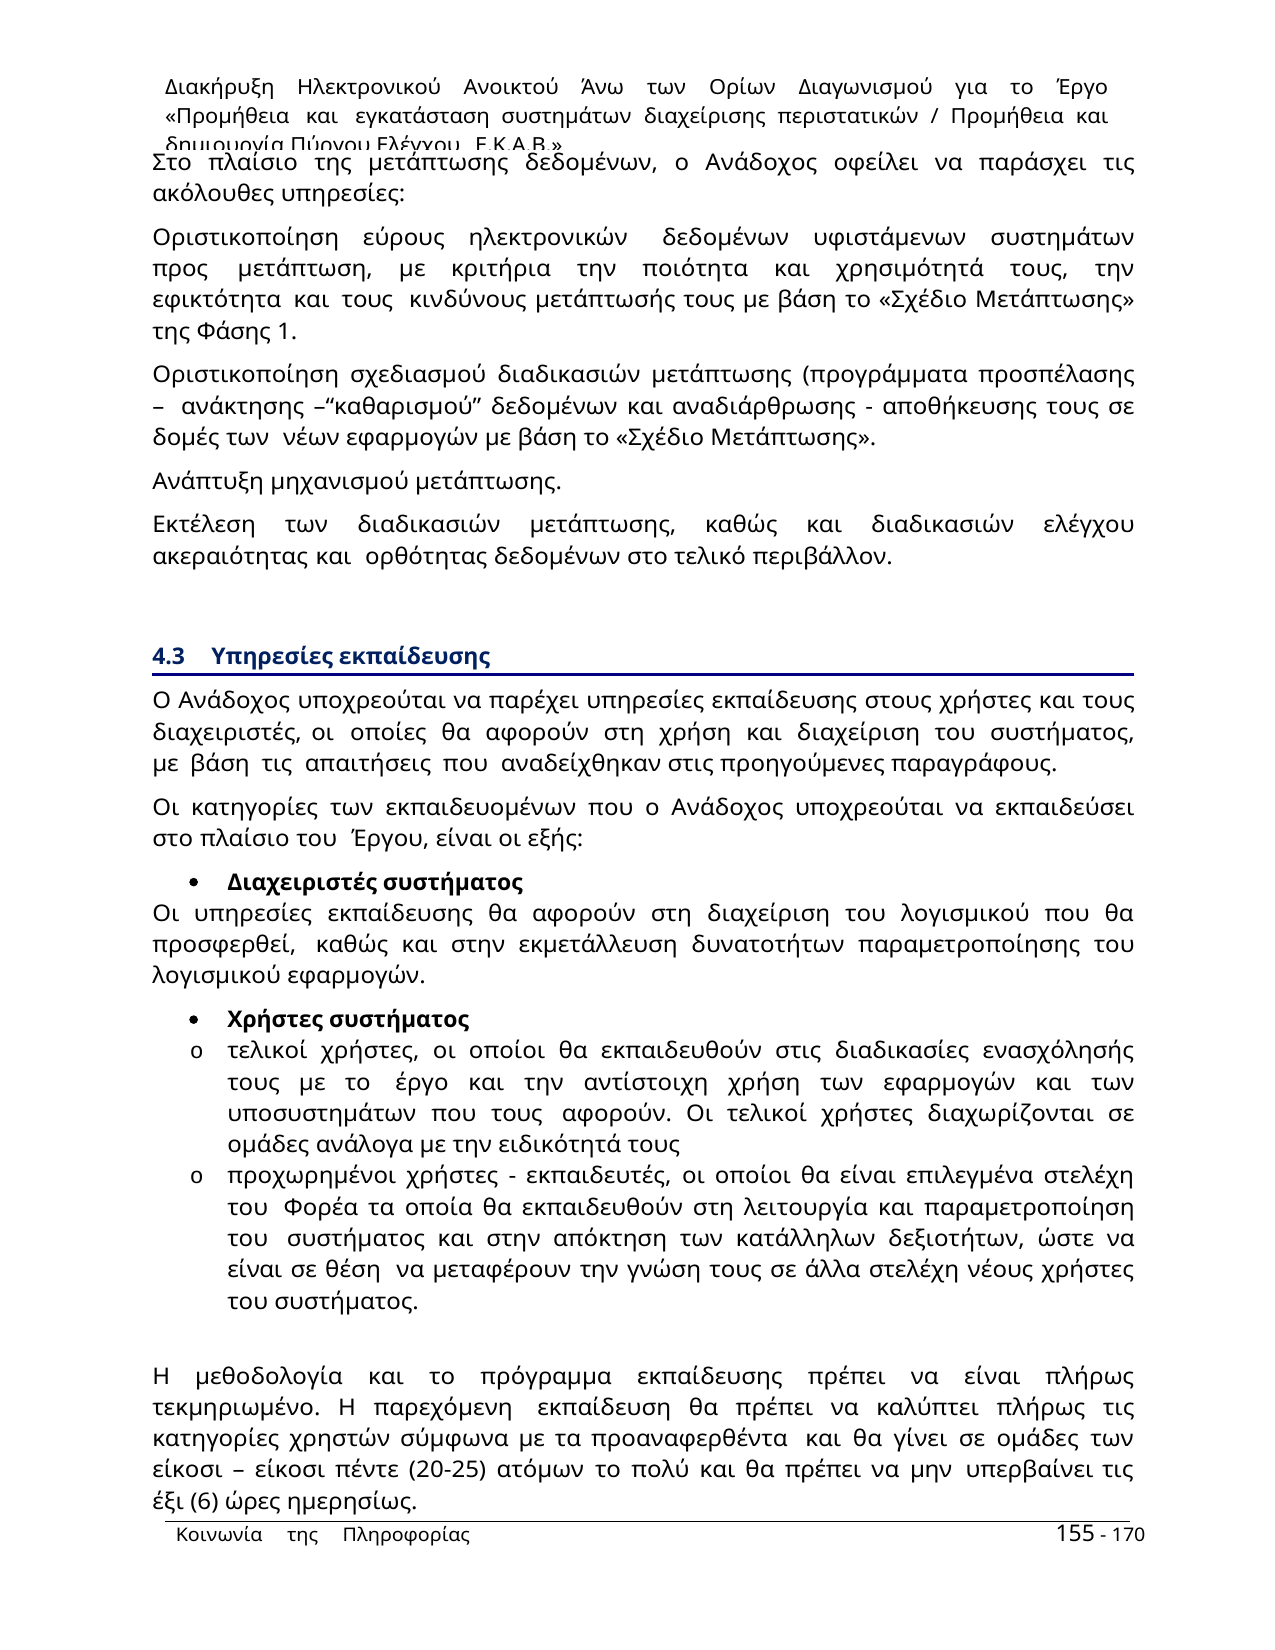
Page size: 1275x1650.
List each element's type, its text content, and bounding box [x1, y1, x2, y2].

list Διαχειριστές συστήματος [189, 866, 1134, 897]
text Ο Ανάδοχος υποχρεούται να παρέχει υπηρεσίες εκπαίδευσης στους χρήστες και τους διαχειριστές, οι οποίες θα αφορούν στη χρήση και διαχείριση του συστήματος, με βάση τις απαιτήσεις που αναδείχθηκαν στις προηγούμενες παραγράφους. [152, 684, 1134, 778]
text Οι κατηγορίες των εκπαιδευομένων που ο Ανάδοχος υποχρεούται να εκπαιδεύσει στο πλαίσιο του Έργου, είναι οι εξής: [152, 791, 1134, 853]
text Οριστικοποίηση εύρους ηλεκτρονικών δεδομένων υφιστάμενων συστημάτων προς μετάπτωση, με κριτήρια την ποιότητα και χρησιμότητά τους, την εφικτότητα και τους κινδύνους μετάπτωσής τους με βάση το «Σχέδιο Μετάπτωσης» της Φάσης 1. [152, 221, 1134, 346]
list Χρήστες συστήματος [189, 1003, 1134, 1034]
text Στο πλαίσιο της μετάπτωσης δεδομένων, ο Ανάδοχος οφείλει να παράσχει τις ακόλουθες υπηρεσίες: [152, 146, 1134, 208]
text Οι υπηρεσίες εκπαίδευσης θα αφορούν στη διαχείριση του λογισμικού που θα προσφερθεί, καθώς και στην εκμετάλλευση δυνατοτήτων παραμετροποίησης του λογισμικού εφαρμογών. [152, 897, 1134, 991]
text Οριστικοποίηση σχεδιασμού διαδικασιών μετάπτωσης (προγράμματα προσπέλασης – ανάκτησης –“καθαρισμού” δεδομένων και αναδιάρθρωσης - αποθήκευσης τους σε δομές των νέων εφαρμογών με βάση το «Σχέδιο Μετάπτωσης». [152, 358, 1134, 452]
list προχωρημένοι χρήστες - εκπαιδευτές, οι οποίοι θα είναι επιλεγμένα στελέχη του Φορέα τα οποία θα εκπαιδευθούν στη λειτουργία και παραμετροποίηση του συστήματος και στην απόκτηση των κατάλληλων δεξιοτήτων, ώστε να είναι σε θέση να μεταφέρουν την γνώση τους σε άλλα στελέχη νέους χρήστες του συστήματος. [189, 1159, 1134, 1316]
text Η μεθοδολογία και το πρόγραμμα εκπαίδευσης πρέπει να είναι πλήρως τεκμηριωμένο. Η παρεχόμενη εκπαίδευση θα πρέπει να καλύπτει πλήρως τις κατηγορίες χρηστών σύμφωνα με τα προαναφερθέντα και θα γίνει σε ομάδες των είκοσι – είκοσι πέντε (20-25) ατόμων το πολύ και θα πρέπει να μην υπερβαίνει τις έξι (6) ώρες ημερησίως. [152, 1359, 1134, 1516]
subtitle Υπηρεσίες εκπαίδευσης [152, 639, 1134, 673]
text Εκτέλεση των διαδικασιών μετάπτωσης, καθώς και διαδικασιών ελέγχου ακεραιότητας και ορθότητας δεδομένων στο τελικό περιβάλλον. [152, 508, 1134, 571]
text Ανάπτυξη μηχανισμού μετάπτωσης. [152, 464, 1134, 496]
list τελικοί χρήστες, οι οποίοι θα εκπαιδευθούν στις διαδικασίες ενασχόλησής τους με το έργο και την αντίστοιχη χρήση των εφαρμογών και των υποσυστημάτων που τους αφορούν. Οι τελικοί χρήστες διαχωρίζονται σε ομάδες ανάλογα με την ειδικότητά τους [189, 1034, 1134, 1159]
